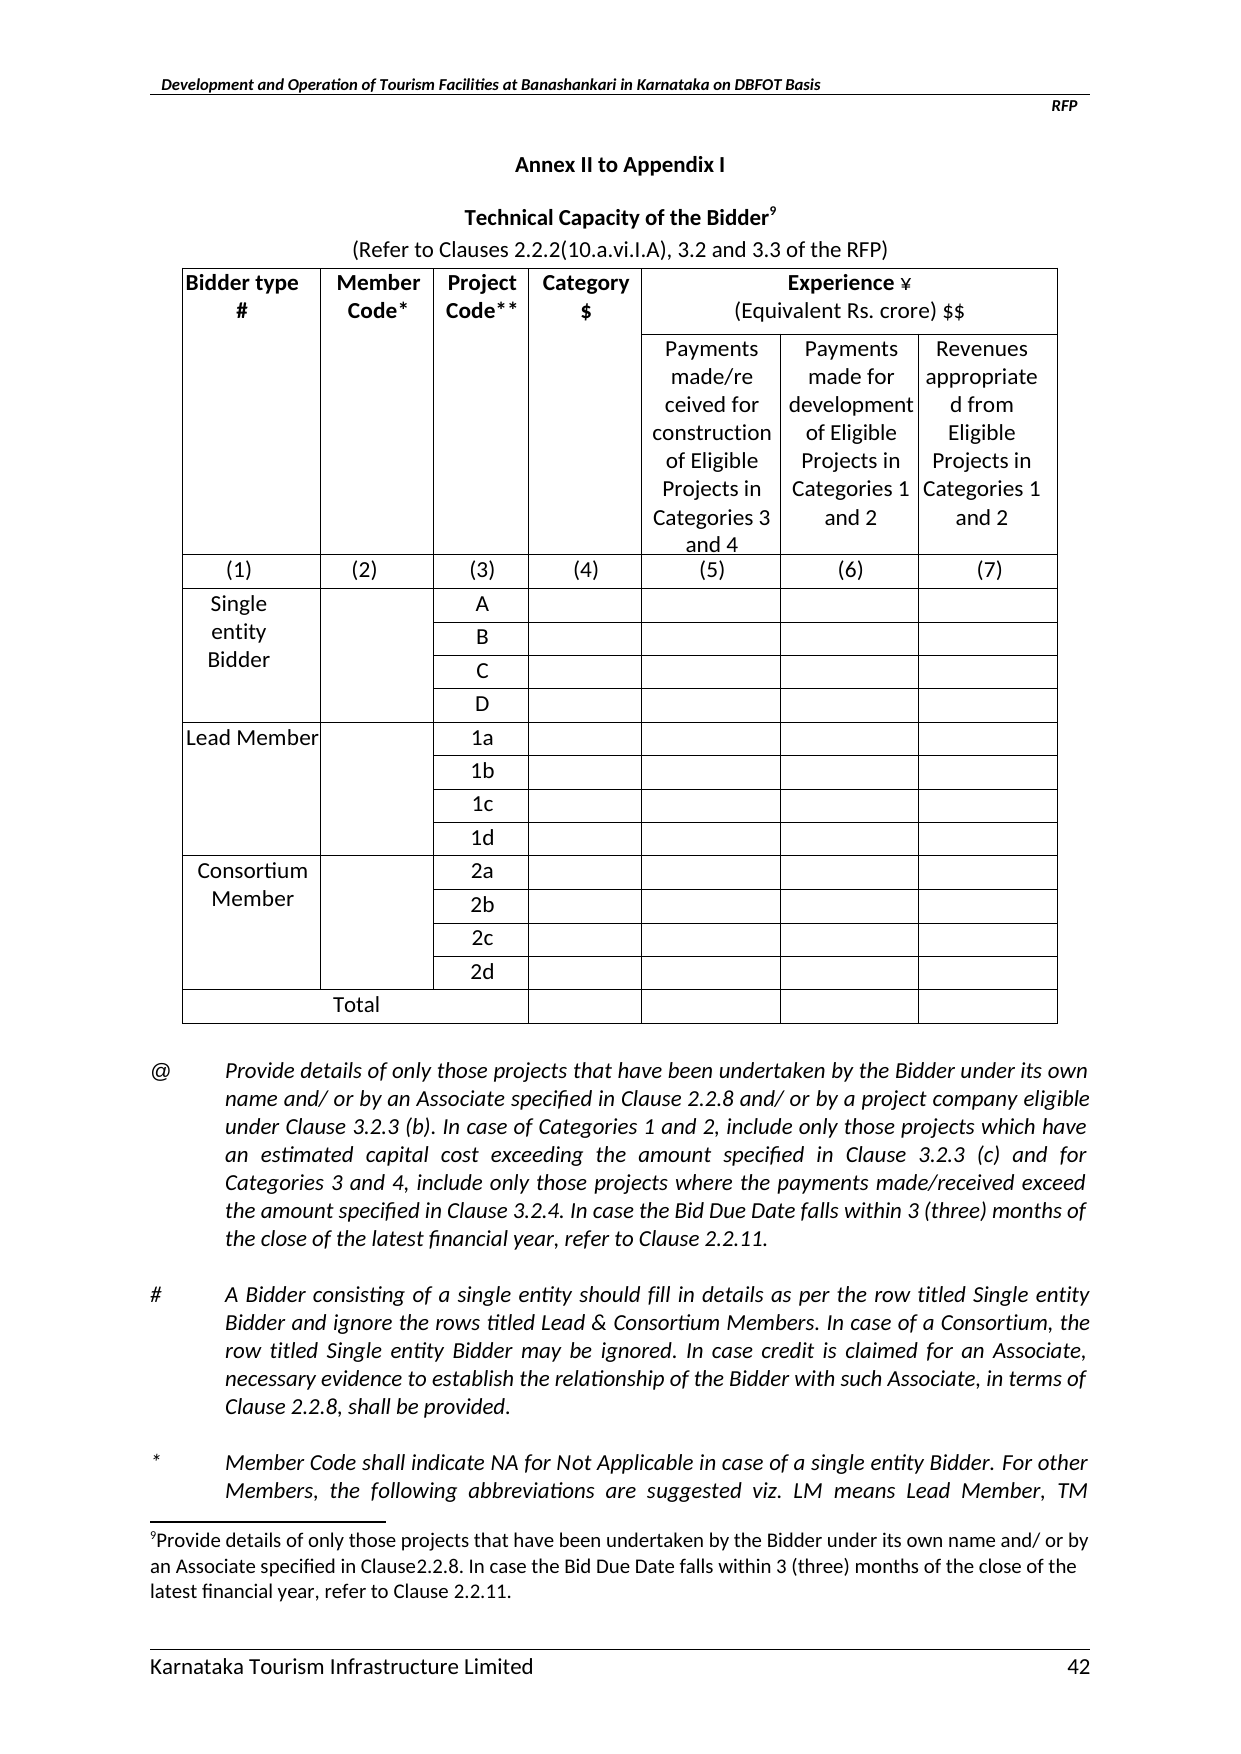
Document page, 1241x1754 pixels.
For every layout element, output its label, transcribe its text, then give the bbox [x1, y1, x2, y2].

text @ Provide details of only those projects that have been undertaken by the Bidder under its own name and/ or by an Associate specified in Clause 2.2.8 and/ or by a project company eligible under Clause 3.2.3 (b). In case of Categories 1 and 2, include only those projects which have an estimated capital cost exceeding the amount specified in Clause 3.2.3 (c) and for Categories 3 and 4, include only those projects where the payments made/received exceed the amount specified in Clause 3.2.4. In case the Bid Due Date falls within 3 (three) months of the close of the latest financial year, refer to Clause 2.2.11. [150, 1056, 1090, 1252]
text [150, 1448, 1090, 1504]
table_cell [781, 856, 918, 889]
table_cell Total [183, 990, 528, 1023]
table_cell Single entity Bidder [183, 589, 320, 722]
table_cell [919, 890, 1057, 922]
table_cell [781, 990, 918, 1023]
table_cell [919, 689, 1057, 722]
table_cell [529, 723, 641, 755]
table_cell [919, 723, 1057, 755]
table_cell 1b [434, 756, 528, 788]
table_cell [919, 856, 1057, 889]
table_cell [529, 790, 641, 822]
table_cell [321, 589, 433, 722]
table_cell 1d [434, 823, 528, 855]
table_cell [919, 623, 1057, 655]
table_cell [529, 823, 641, 855]
table_header Bidder type # [183, 269, 320, 554]
table_cell [529, 656, 641, 688]
table_cell Consortium Member [183, 856, 320, 989]
table_cell (5) [642, 555, 780, 588]
table_cell [529, 990, 641, 1023]
table_cell [529, 924, 641, 956]
table_cell [781, 823, 918, 855]
table_cell [642, 656, 780, 688]
text Annex II to Appendix I [150, 150, 1090, 178]
table_cell D [434, 689, 528, 722]
table_cell (4) [529, 555, 641, 588]
table_cell Lead Member [183, 723, 320, 855]
table_cell [642, 823, 780, 855]
table_cell [781, 589, 918, 621]
text # A Bidder consisting of a single entity should fill in details as per the row titled Single entity Bidder and ignore the rows titled Lead & Consortium Members. In case of a Consortium, the row titled Single entity Bidder may be ignored. In case credit is claimed for an Associate, necessary evidence to establish the relationship of the Bidder with such Associate, in terms of Clause 2.2.8, shall be provided. [150, 1280, 1090, 1420]
table_cell [781, 924, 918, 956]
table_cell [781, 890, 918, 922]
text (Refer to Clauses 2.2.2(1.a.i.I.A), 3.2 and 3.3 of the RFP) [150, 235, 1090, 263]
table_cell [529, 623, 641, 655]
table_cell [919, 924, 1057, 956]
table_cell 2d [434, 957, 528, 989]
table_cell [781, 689, 918, 722]
table_cell [321, 856, 433, 989]
table_cell [642, 957, 780, 989]
table_cell 2a [434, 856, 528, 889]
table_cell [781, 790, 918, 822]
table_cell [529, 589, 641, 621]
table_cell [642, 990, 780, 1023]
table_cell (3) [434, 555, 528, 588]
table_cell [529, 890, 641, 922]
table_cell [642, 856, 780, 889]
table_header Project Code** [434, 269, 528, 554]
table_cell (7) [919, 555, 1057, 588]
table_cell Payments made/received for construction of Eligible Projects in Categories 3 and 4 [642, 335, 780, 554]
table_cell B [434, 623, 528, 655]
table_cell [529, 756, 641, 788]
table_cell [781, 723, 918, 755]
table_cell (6) [781, 555, 918, 588]
table_cell 1a [434, 723, 528, 755]
table_cell [642, 623, 780, 655]
table_cell [919, 756, 1057, 788]
subtitle Technical Capacity of the Bidder [150, 203, 1090, 231]
table_cell Revenues appropriated from Eligible Projects in Categories 1 and 2 [919, 335, 1057, 554]
table_cell [919, 589, 1057, 621]
table_cell [642, 756, 780, 788]
table_cell [642, 589, 780, 621]
table_cell [529, 856, 641, 889]
table_cell [781, 623, 918, 655]
table_cell [529, 957, 641, 989]
table_cell C [434, 656, 528, 688]
table_header Experience ¥ (Equivalent Rs. crore) $$ [642, 269, 1057, 333]
table_cell [529, 689, 641, 722]
table_cell [919, 823, 1057, 855]
table_cell [781, 656, 918, 688]
table_cell (1) [183, 555, 320, 588]
table_cell A [434, 589, 528, 621]
table_cell [919, 656, 1057, 688]
table_cell [642, 790, 780, 822]
table_cell [642, 924, 780, 956]
table_cell [781, 756, 918, 788]
table_cell [642, 890, 780, 922]
table_cell Payments made for development of Eligible Projects in Categories 1 and 2 [781, 335, 918, 554]
table_cell (2) [321, 555, 433, 588]
table_header Member Code* [321, 269, 433, 554]
table_cell [919, 990, 1057, 1023]
table_cell [919, 957, 1057, 989]
table_cell [781, 957, 918, 989]
table_cell 1c [434, 790, 528, 822]
table_header Category $ [529, 269, 641, 554]
table_cell [919, 790, 1057, 822]
table_cell 2b [434, 890, 528, 922]
table_cell [642, 689, 780, 722]
table_cell [321, 723, 433, 855]
table_cell [642, 723, 780, 755]
table_cell 2c [434, 924, 528, 956]
